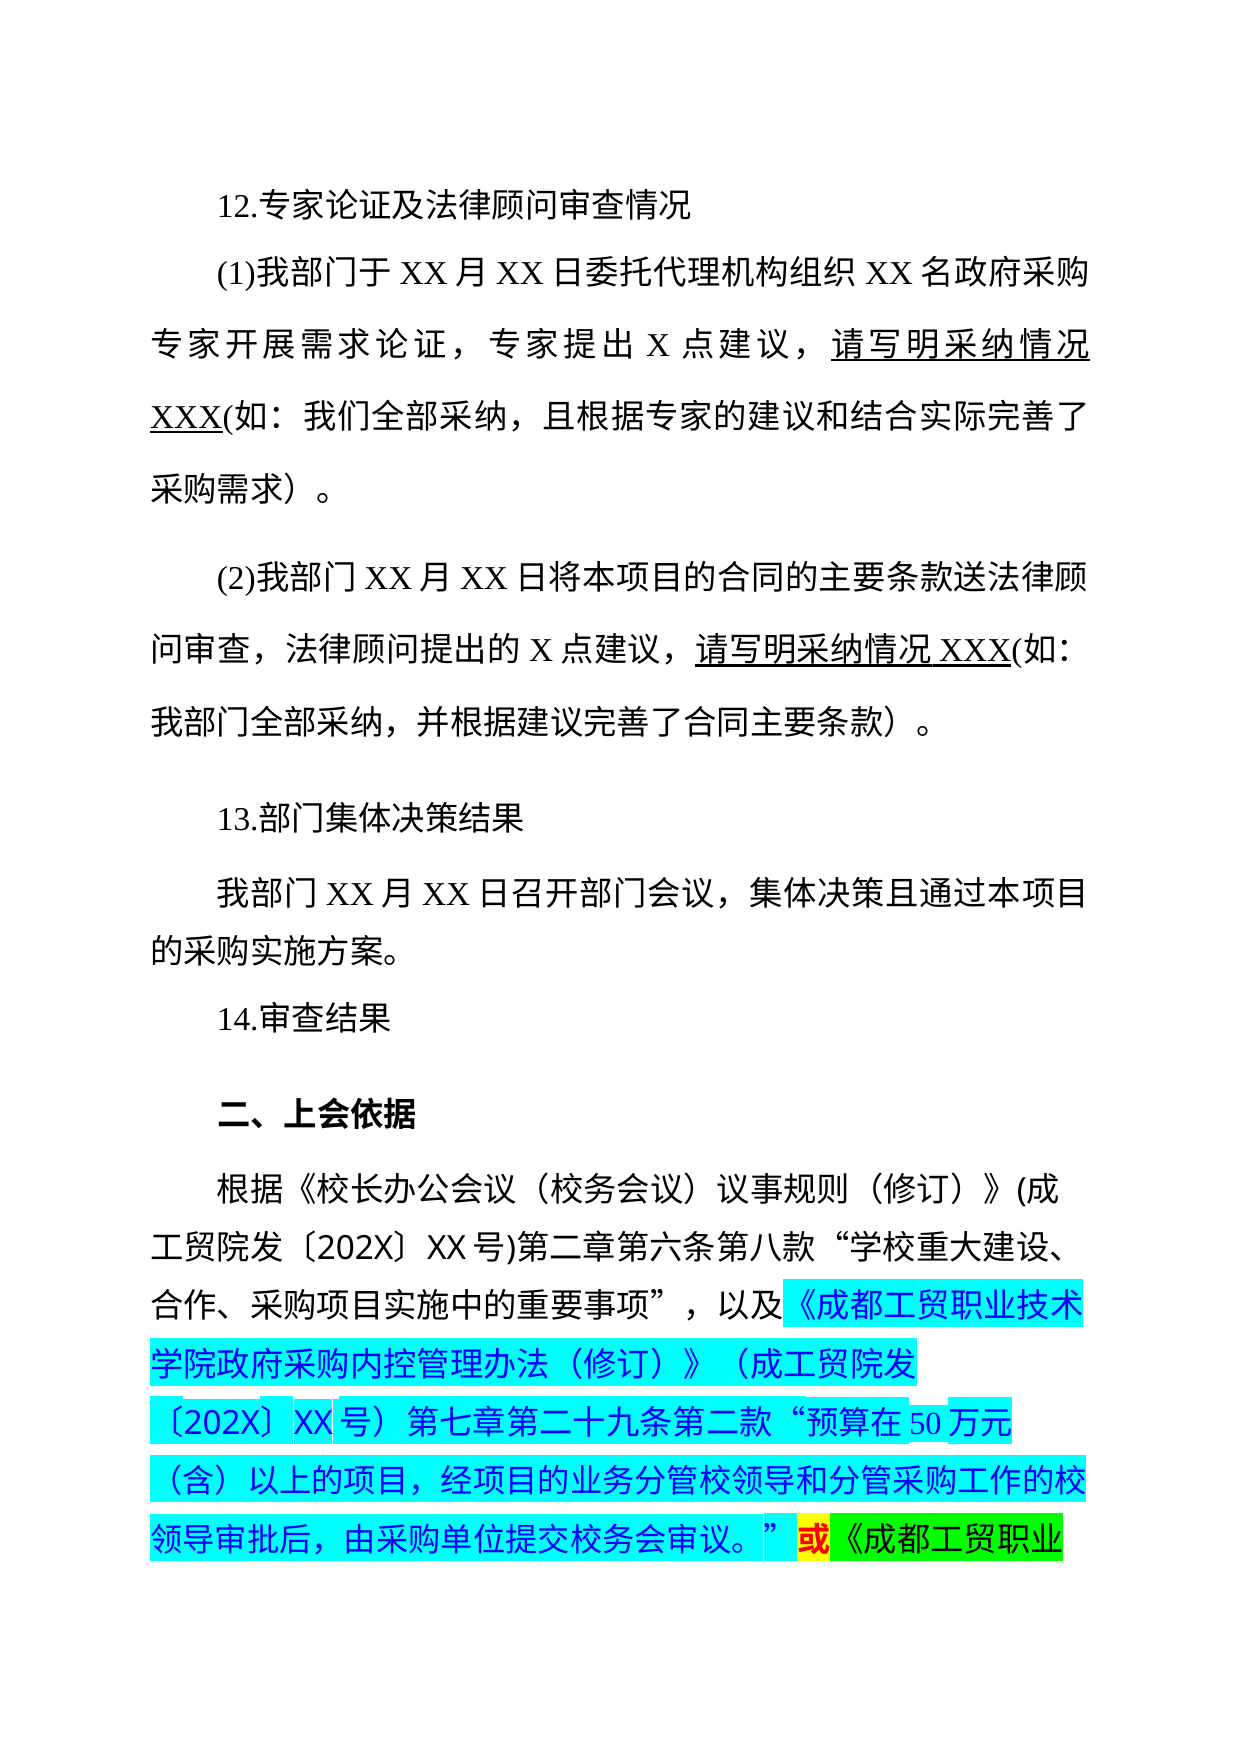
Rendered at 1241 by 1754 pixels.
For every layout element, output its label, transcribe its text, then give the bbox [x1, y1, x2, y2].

text 14.审查结果 [150, 991, 1090, 1040]
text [150, 1154, 1090, 1563]
text (1)我部门于XX月XX日委托代理机构组织XX名政府采购专家开展需求论证，专家提出X点建议，请写明采纳情况XXX(如：我们全部采纳，且根据专家的建议和结合实际完善了采购需求）。 [150, 245, 1090, 511]
text (2)我部门XX月XX日将本项目的合同的主要条款送法律顾问审查，法律顾问提出的X点建议，请写明采纳情况XXX(如：我部门全部采纳，并根据建议完善了合同主要条款）。 [150, 551, 1090, 744]
text 13.部门集体决策结果 [150, 784, 1090, 842]
text 12.专家论证及法律顾问审查情况 [150, 171, 1090, 229]
text 我部门XX月XX日召开部门会议，集体决策且通过本项目的采购实施方案。 [150, 858, 1090, 975]
text 二、上会依据 [150, 1080, 1090, 1138]
